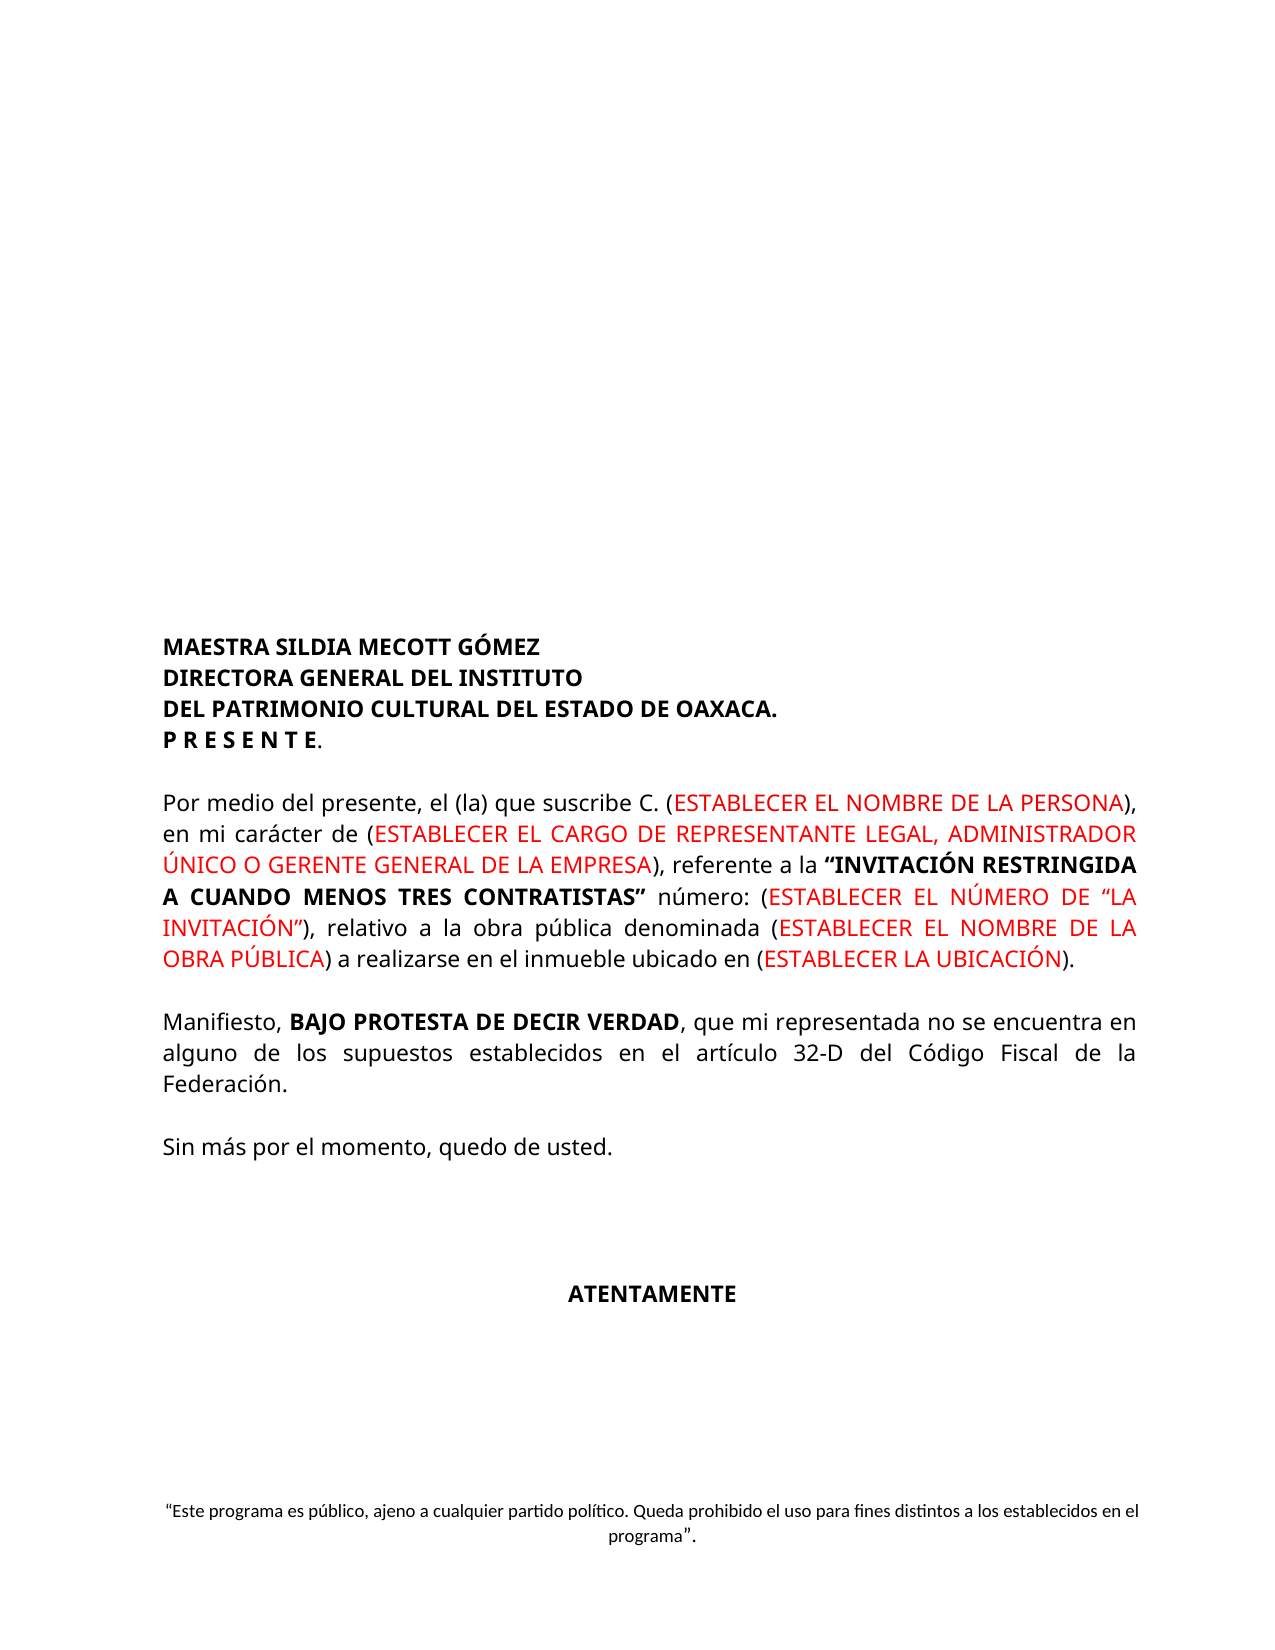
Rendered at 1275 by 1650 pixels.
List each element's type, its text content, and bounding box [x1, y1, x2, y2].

text Sin más por el momento, quedo de usted. [162, 1131, 1157, 1162]
text ATENTAMENTE [148, 1278, 1157, 1310]
text P R E S E N T E. [162, 724, 1157, 756]
list Manifiesto, BAJO PROTESTA DE DECIR VERDAD, que mi representada no se encuentra en alguno de los supuestos establecidos en el artículo 32-D del Código Fiscal de la Federación. [162, 1006, 1137, 1099]
text MAESTRA SILDIA MECOTT GÓMEZ [162, 631, 1157, 662]
text DIRECTORA GENERAL DEL INSTITUTO [162, 662, 1157, 693]
text DEL PATRIMONIO CULTURAL DEL ESTADO DE OAXACA. [162, 693, 1157, 724]
text Por medio del presente, el (la) que suscribe C. (ESTABLECER EL NOMBRE DE LA PERSONA), en mi carácter de (ESTABLECER EL CARGO DE REPRESENTANTE LEGAL, ADMINISTRADOR ÚNICO O GERENTE GENERAL DE LA EMPRESA), referente a la “INVITACIÓN RESTRINGIDA A CUANDO MENOS TRES CONTRATISTAS” número: (ESTABLECER EL NÚMERO DE “LA INVITACIÓN”), relativo a la obra pública denominada (ESTABLECER EL NOMBRE DE LA OBRA PÚBLICA) a realizarse en el inmueble ubicado en (ESTABLECER LA UBICACIÓN). [162, 787, 1137, 974]
